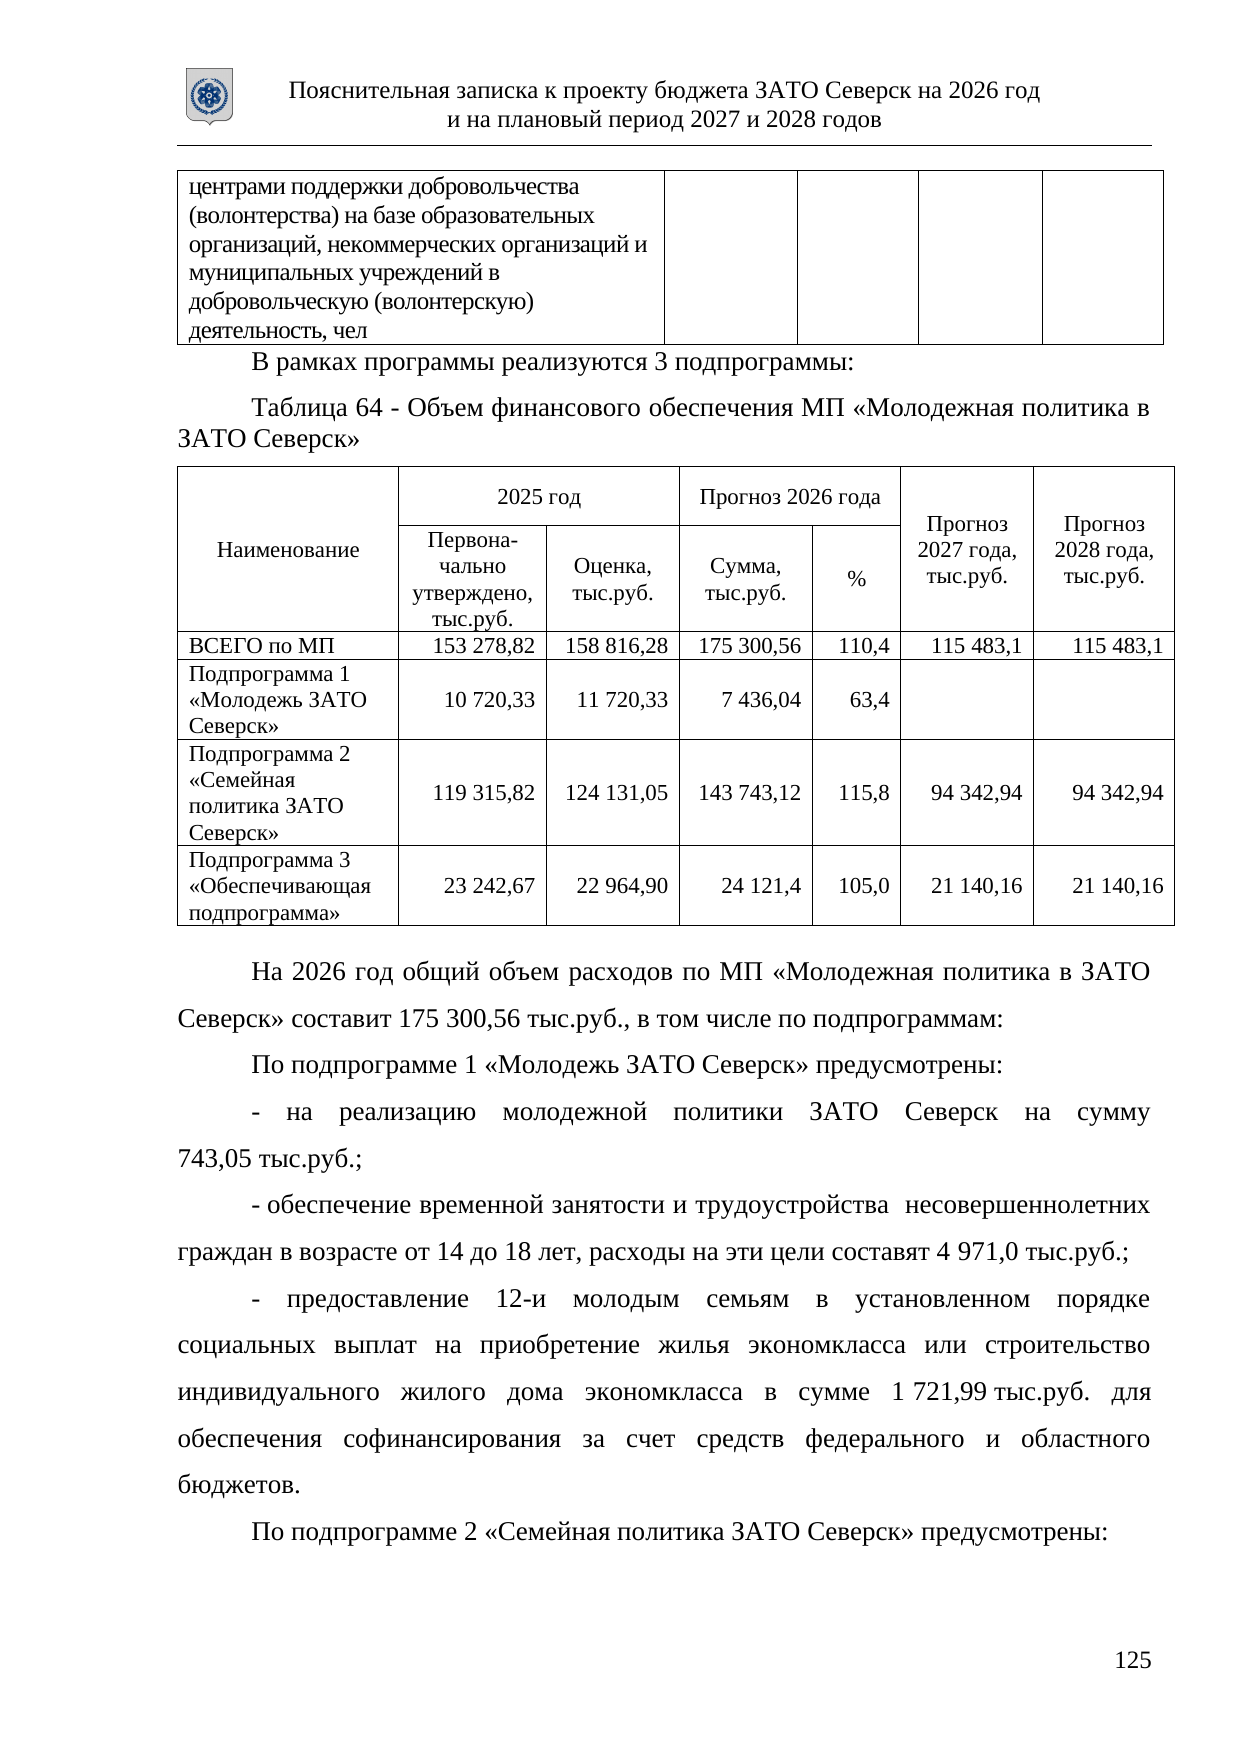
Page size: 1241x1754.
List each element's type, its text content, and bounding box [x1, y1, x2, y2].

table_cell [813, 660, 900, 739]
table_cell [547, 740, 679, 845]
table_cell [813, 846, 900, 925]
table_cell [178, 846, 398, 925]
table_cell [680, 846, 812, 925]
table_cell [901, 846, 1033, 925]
text По подпрограмме 1 «Молодежь ЗАТО Северск» предусмотрены: [177, 1048, 1152, 1079]
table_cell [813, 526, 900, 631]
text - предоставление 12-и молодым семьям в установленном порядке социальных выплат на приобретение жилья экономкласса или строительство индивидуального жилого дома экономкласса в сумме 1 721,99 тыс.руб. для обеспечения софинансирования за счет средств федерального и областного бюджетов. [177, 1282, 1152, 1499]
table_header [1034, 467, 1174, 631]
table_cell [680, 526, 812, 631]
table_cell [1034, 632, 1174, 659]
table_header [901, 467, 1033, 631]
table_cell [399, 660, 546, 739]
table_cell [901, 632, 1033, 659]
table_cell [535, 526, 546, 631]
text На 2026 год общий объем расходов по МП «Молодежная политика в ЗАТО Северск» составит 175 300,56 тыс.руб., в том числе по подпрограммам: [177, 955, 1152, 1033]
list - обеспечение временной занятости и трудоустройства несовершеннолетних граждан в возрасте от 14 до 18 лет, расходы на эти цели составят 4 971,0 тыс.руб.; [177, 1188, 1152, 1266]
text По подпрограмме 2 «Семейная политика ЗАТО Северск» предусмотрены: [177, 1515, 1152, 1546]
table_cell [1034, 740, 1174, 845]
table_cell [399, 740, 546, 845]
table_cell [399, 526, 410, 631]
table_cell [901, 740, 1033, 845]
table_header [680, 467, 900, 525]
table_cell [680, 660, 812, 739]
picture [186, 68, 233, 126]
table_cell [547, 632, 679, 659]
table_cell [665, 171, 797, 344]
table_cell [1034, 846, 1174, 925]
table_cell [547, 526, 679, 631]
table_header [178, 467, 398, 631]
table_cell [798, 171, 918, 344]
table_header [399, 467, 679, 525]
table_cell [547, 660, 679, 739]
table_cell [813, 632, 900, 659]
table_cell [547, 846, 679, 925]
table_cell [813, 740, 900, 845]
text В рамках программы реализуются 3 подпрограммы: [177, 345, 1152, 376]
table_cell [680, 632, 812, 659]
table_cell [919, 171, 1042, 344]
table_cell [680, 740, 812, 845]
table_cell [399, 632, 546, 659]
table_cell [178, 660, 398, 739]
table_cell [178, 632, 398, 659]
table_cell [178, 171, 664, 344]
text - на реализацию молодежной политики ЗАТО Северск на сумму 743,05 тыс.руб.; [177, 1095, 1152, 1173]
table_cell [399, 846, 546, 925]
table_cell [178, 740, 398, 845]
text Таблица 64 - Объем финансового обеспечения МП «Молодежная политика в ЗАТО Северск» [177, 391, 1152, 454]
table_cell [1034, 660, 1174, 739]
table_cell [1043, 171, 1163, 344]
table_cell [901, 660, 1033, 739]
